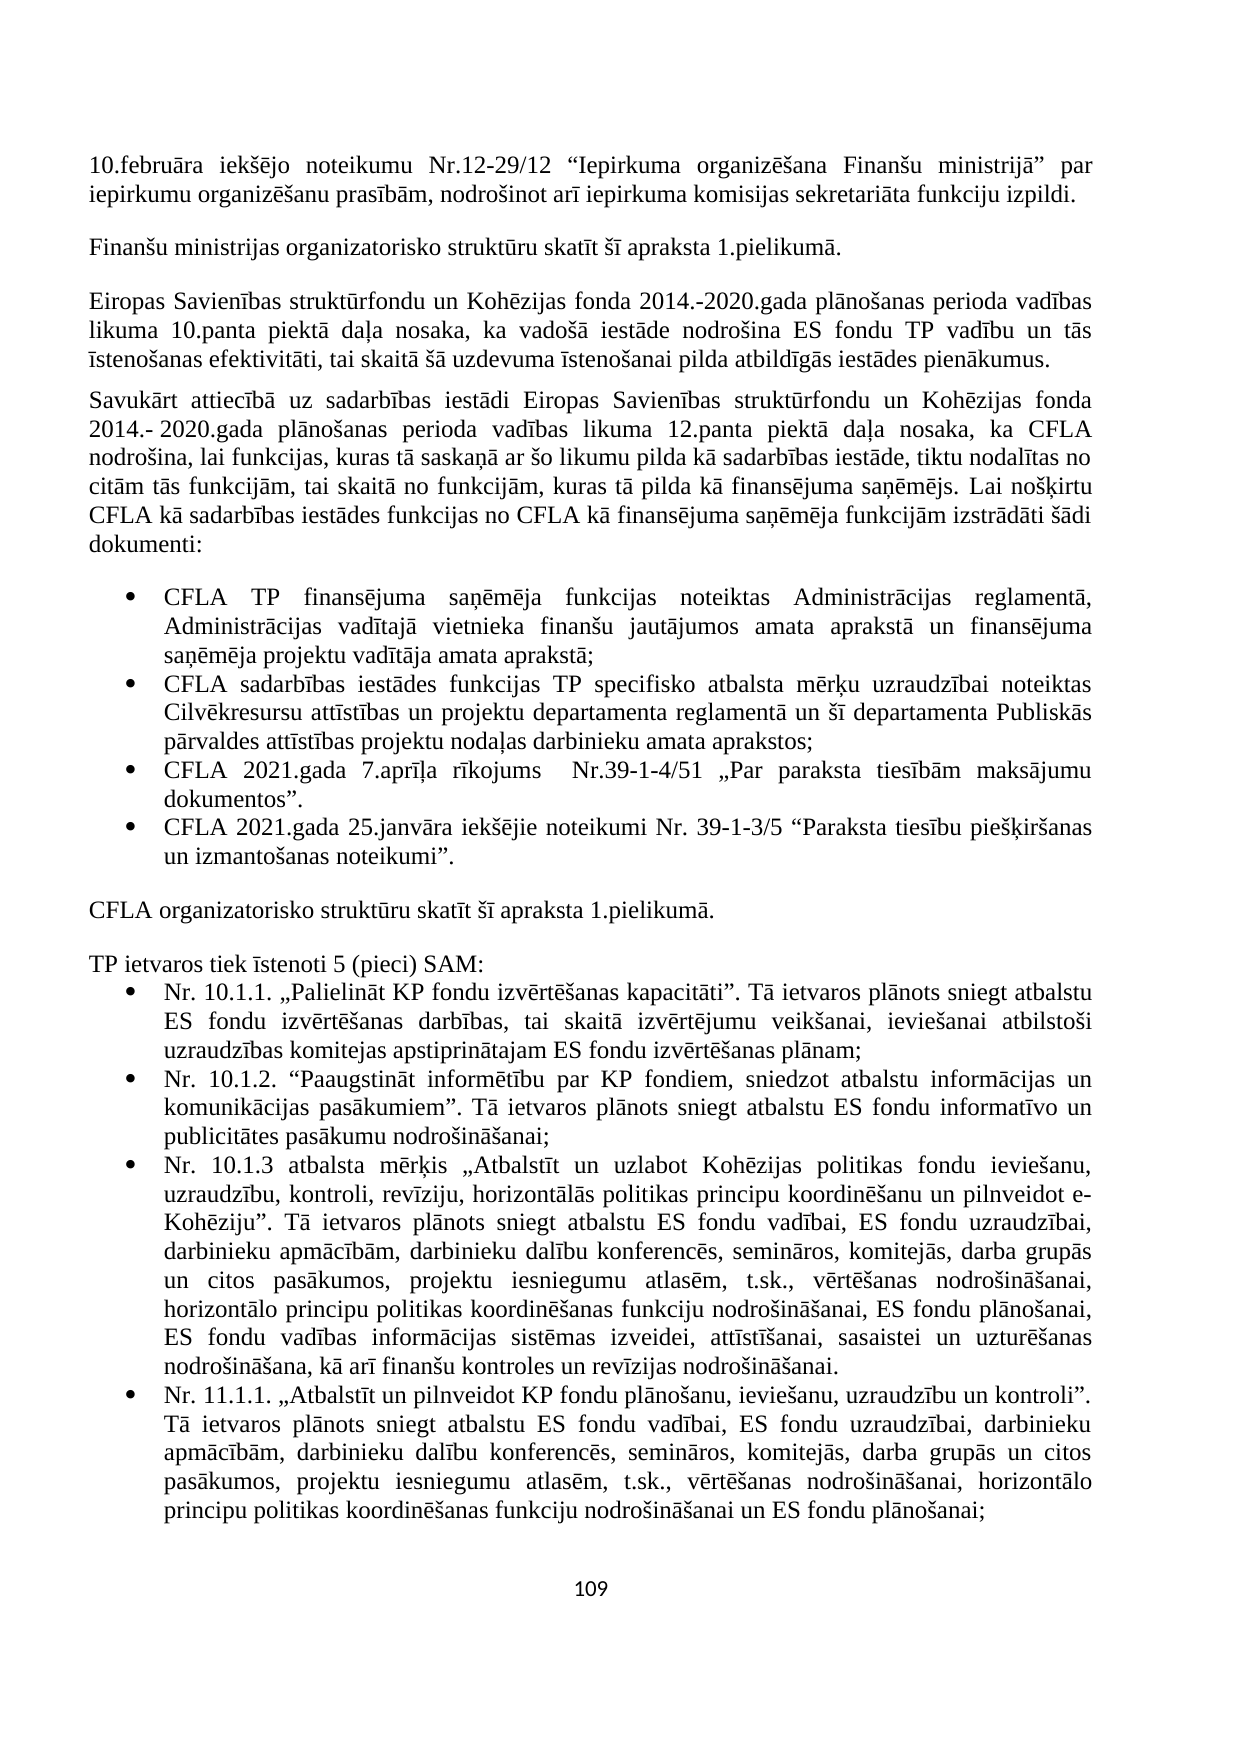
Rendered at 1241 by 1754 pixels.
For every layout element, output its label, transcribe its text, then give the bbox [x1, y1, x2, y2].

text Eiropas Savienības struktūrfondu un Kohēzijas fonda 2014.-2020.gada plānošanas perioda vadības likuma 10.panta piektā daļa nosaka, ka vadošā iestāde nodrošina ES fondu TP vadību un tās īstenošanas efektivitāti, tai skaitā šā uzdevuma īstenošanai pilda atbildīgās iestādes pienākumus. [89, 286, 1093, 372]
text Finanšu ministrijas organizatorisko struktūru skatīt šī apraksta 1.pielikumā. [89, 232, 1093, 261]
list CFLA 2021.gada 7.aprīļa rīkojums Nr.39-1-4/51 „Par paraksta tiesībām maksājumu dokumentos”. [126, 755, 1093, 812]
list Nr. 10.1.2. “Paaugstināt informētību par KP fondiem, sniedzot atbalstu informācijas un komunikācijas pasākumiem”. Tā ietvaros plānots sniegt atbalstu ES fondu informatīvo un publicitātes pasākumu nodrošināšanai; [126, 1064, 1093, 1150]
text Savukārt attiecībā uz sadarbības iestādi Eiropas Savienības struktūrfondu un Kohēzijas fonda 2014.- 2020.gada plānošanas perioda vadības likuma 12.panta piektā daļa nosaka, ka CFLA nodrošina, lai funkcijas, kuras tā saskaņā ar šo likumu pilda kā sadarbības iestāde, tiktu nodalītas no citām tās funkcijām, tai skaitā no funkcijām, kuras tā pilda kā finansējuma saņēmējs. Lai nošķirtu CFLA kā sadarbības iestādes funkcijas no CFLA kā finansējuma saņēmēja funkcijām izstrādāti šādi dokumenti: [89, 385, 1093, 557]
list Nr. 10.1.3 atbalsta mērķis „Atbalstīt un uzlabot Kohēzijas politikas fondu ieviešanu, uzraudzību, kontroli, revīziju, horizontālās politikas principu koordinēšanu un pilnveidot e-Kohēziju”. Tā ietvaros plānots sniegt atbalstu ES fondu vadībai, ES fondu uzraudzībai, darbinieku apmācībām, darbinieku dalību konferencēs, semināros, komitejās, darba grupās un citos pasākumos, projektu iesniegumu atlasēm, t.sk., vērtēšanas nodrošināšanai, horizontālo principu politikas koordinēšanas funkciju nodrošināšanai, ES fondu plānošanai, ES fondu vadības informācijas sistēmas izveidei, attīstīšanai, sasaistei un uzturēšanas nodrošināšana, kā arī finanšu kontroles un revīzijas nodrošināšanai. [126, 1150, 1093, 1380]
list Nr. 10.1.1. „Palielināt KP fondu izvērtēšanas kapacitāti”. Tā ietvaros plānots sniegt atbalstu ES fondu izvērtēšanas darbības, tai skaitā izvērtējumu veikšanai, ieviešanai atbilstoši uzraudzības komitejas apstiprinātajam ES fondu izvērtēšanas plānam; [126, 977, 1093, 1064]
list CFLA 2021.gada 25.janvāra iekšējie noteikumi Nr. 39-1-3/5 “Paraksta tiesību piešķiršanas un izmantošanas noteikumi”. [126, 812, 1093, 870]
list CFLA TP finansējuma saņēmēja funkcijas noteiktas Administrācijas reglamentā, Administrācijas vadītajā vietnieka finanšu jautājumos amata aprakstā un finansējuma saņēmēja projektu vadītāja amata aprakstā; [126, 582, 1093, 669]
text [89, 150, 1093, 207]
list TP ietvaros tiek īstenoti 5 (pieci) SAM: [89, 949, 1093, 977]
list Nr. 11.1.1. „Atbalstīt un pilnveidot KP fondu plānošanu, ieviešanu, uzraudzību un kontroli”. Tā ietvaros plānots sniegt atbalstu ES fondu vadībai, ES fondu uzraudzībai, darbinieku apmācībām, darbinieku dalību konferencēs, semināros, komitejās, darba grupās un citos pasākumos, projektu iesniegumu atlasēm, t.sk., vērtēšanas nodrošināšanai, horizontālo principu politikas koordinēšanas funkciju nodrošināšanai un ES fondu plānošanai; [126, 1380, 1093, 1524]
text CFLA organizatorisko struktūru skatīt šī apraksta 1.pielikumā. [89, 895, 1093, 924]
list CFLA sadarbības iestādes funkcijas TP specifisko atbalsta mērķu uzraudzībai noteiktas Cilvēkresursu attīstības un projektu departamenta reglamentā un šī departamenta Publiskās pārvaldes attīstības projektu nodaļas darbinieku amata aprakstos; [126, 669, 1093, 755]
